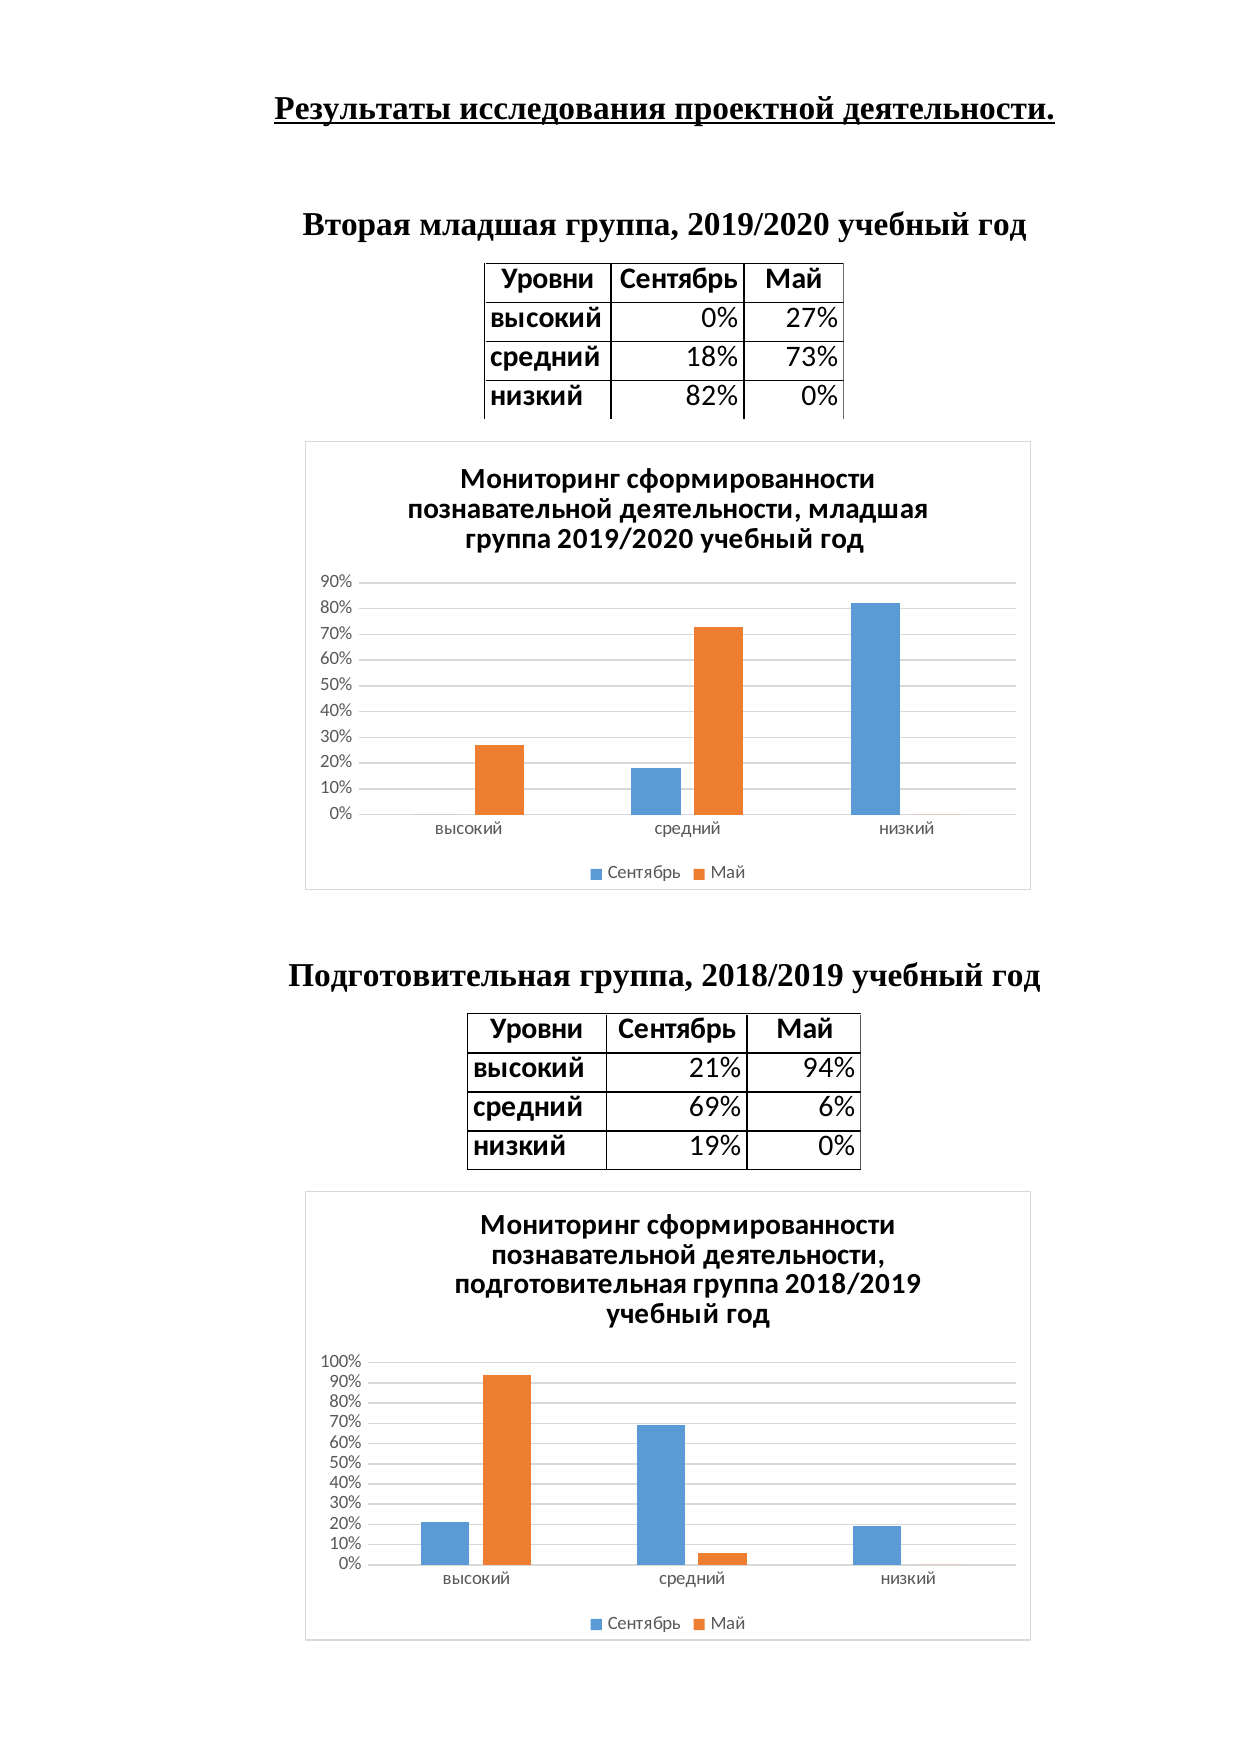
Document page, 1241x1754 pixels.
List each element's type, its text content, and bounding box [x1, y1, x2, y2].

text Подготовительная группа, 2018/2019 учебный год [177, 955, 1152, 993]
text Вторая младшая группа, 2019/2020 учебный год [177, 205, 1152, 243]
text Результаты исследования проектной деятельности. [177, 89, 1152, 127]
